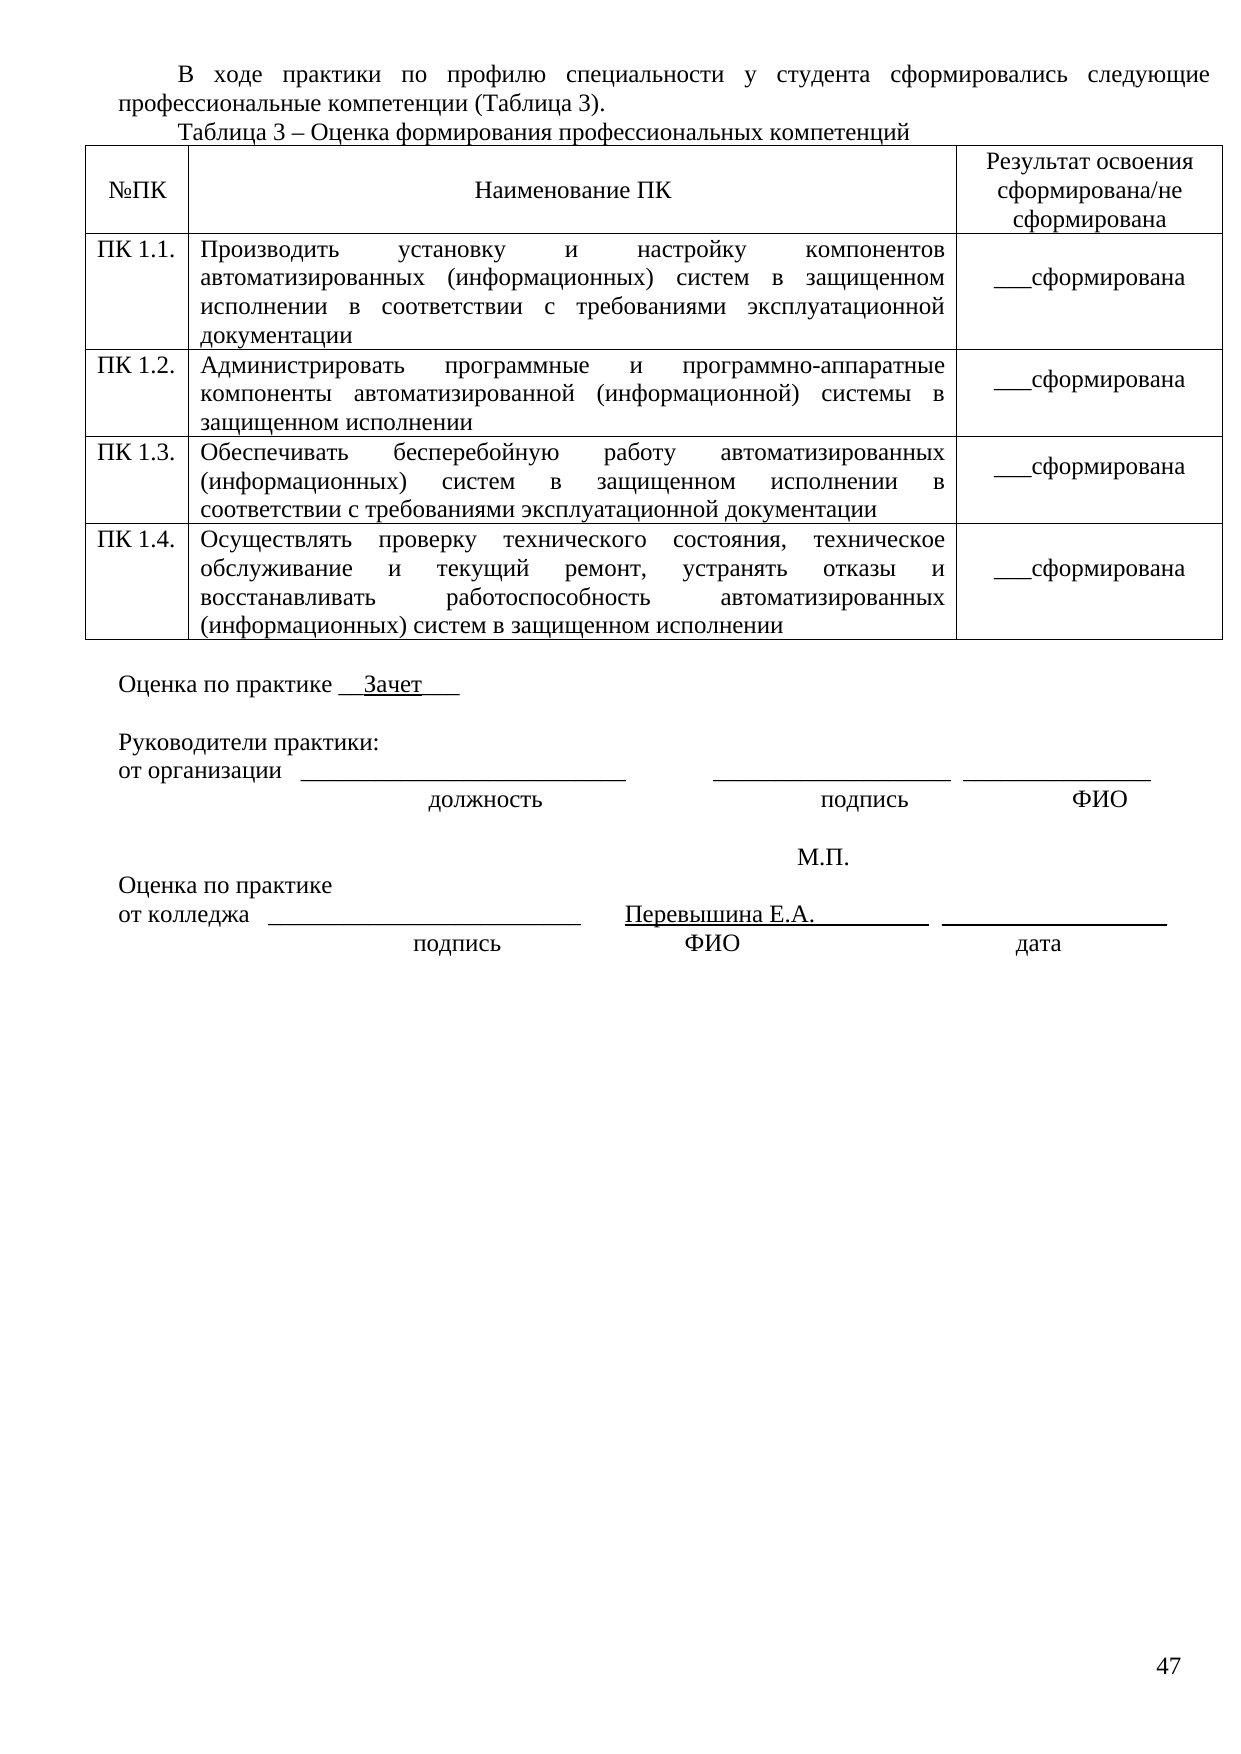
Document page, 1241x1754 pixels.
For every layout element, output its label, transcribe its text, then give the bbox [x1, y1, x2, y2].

table_cell Администрировать программные и программно-аппаратные компоненты автоматизированной (информационной) системы в защищенном исполнении [189, 350, 956, 436]
table_cell ___сформирована [957, 437, 1222, 523]
text должность подпись ФИО [118, 784, 1181, 813]
text от организации __________________________ ___________________ _______________ [118, 755, 1181, 784]
text подпись ФИО дата [339, 928, 1181, 957]
table_cell ПК 1.1. [86, 234, 188, 349]
table_cell ___сформирована [957, 234, 1222, 349]
text Руководители практики: [118, 727, 1181, 755]
text М.П. [118, 842, 1181, 870]
text Таблица 3 – Оценка формирования профессиональных компетенций [118, 117, 1181, 145]
text Оценка по практике [118, 870, 1181, 899]
table_cell ___сформирована [957, 524, 1222, 639]
table_header Наименование ПК [189, 146, 956, 233]
table_cell Обеспечивать бесперебойную работу автоматизированных (информационных) систем в защищенном исполнении в соответствии с требованиями эксплуатационной документации [189, 437, 956, 523]
table_cell Осуществлять проверку технического состояния, техническое обслуживание и текущий ремонт, устранять отказы и восстанавливать работоспособность автоматизированных (информационных) систем в защищенном исполнении [189, 524, 956, 639]
table_header №ПК [86, 146, 188, 233]
table_cell ПК 1.3. [86, 437, 188, 523]
table_cell Производить установку и настройку компонентов автоматизированных (информационных) систем в защищенном исполнении в соответствии с требованиями эксплуатационной документации [189, 234, 956, 349]
table_cell ПК 1.4. [86, 524, 188, 639]
text от колледжа _________________________ Перевышина Е.А. __________________ [118, 899, 1181, 928]
table_header Результат освоения сформирована/не сформирована [957, 146, 1222, 233]
table_cell ПК 1.2. [86, 350, 188, 436]
text В ходе практики по профилю специальности у студента сформировались следующие профессиональные компетенции (Таблица 3). [118, 59, 1211, 117]
table_cell ___сформирована [957, 350, 1222, 436]
text Оценка по практике __Зачет___ [118, 669, 1181, 698]
